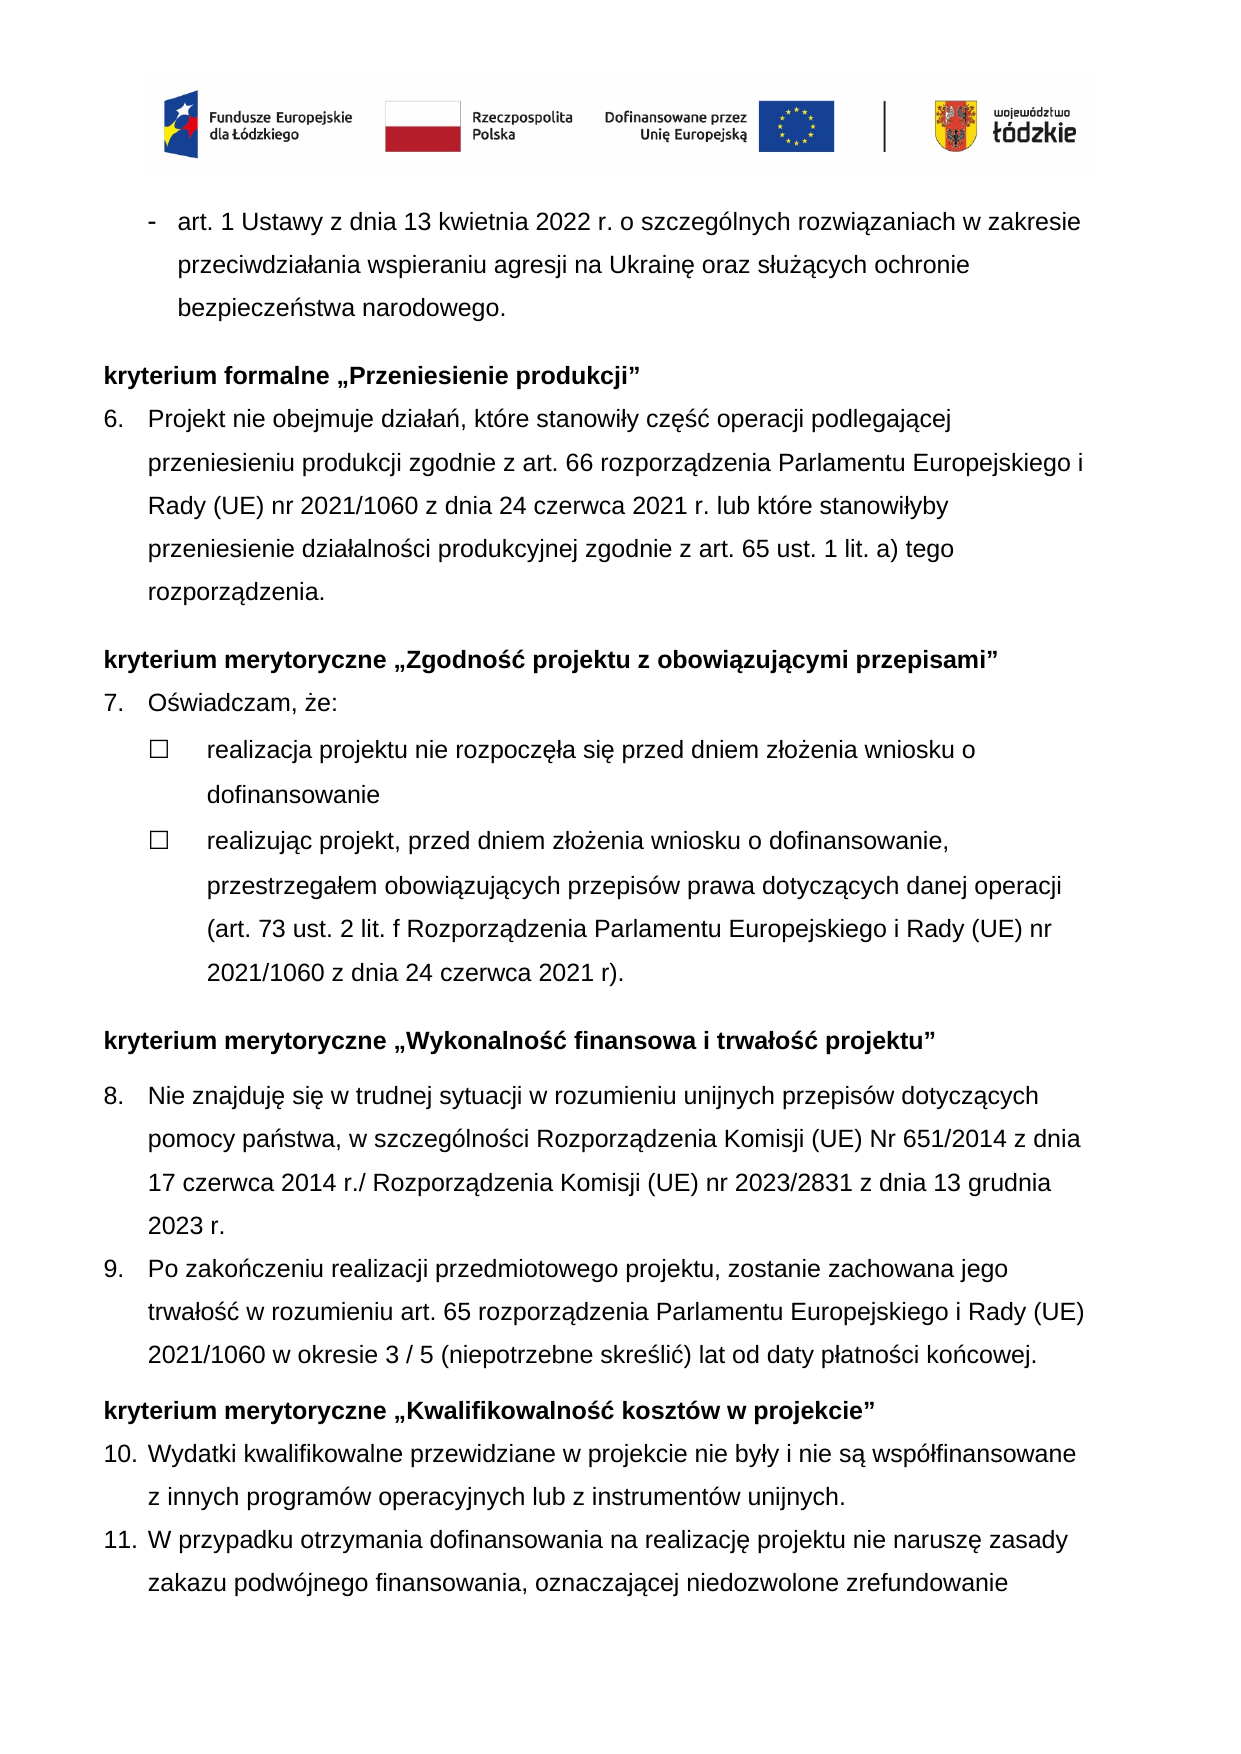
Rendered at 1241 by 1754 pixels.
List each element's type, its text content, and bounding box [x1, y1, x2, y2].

list Po zakończeniu realizacji przedmiotowego projektu, zostanie zachowana jego trwałość w rozumieniu art. 65 rozporządzenia Parlamentu Europejskiego i Rady (UE) 2021/1060 w okresie 3 / 5 (niepotrzebne skreślić) lat od daty płatności końcowej. [103, 1254, 1093, 1369]
picture [147, 73, 1093, 175]
text realizacja projektu nie rozpoczęła się przed dniem złożenia wniosku o dofinansowanie [148, 731, 1093, 808]
list Projekt nie obejmuje działań, które stanowiły część operacji podlegającej przeniesieniu produkcji zgodnie z art. 66 rozporządzenia Parlamentu Europejskiego i Rady (UE) nr 2021/1060 z dnia 24 czerwca 2021 r. lub które stanowiłyby przeniesienie działalności produkcyjnej zgodnie z art. 65 ust. 1 lit. a) tego rozporządzenia. [103, 404, 1093, 606]
text kryterium merytoryczne „Zgodność projektu z obowiązującymi przepisami” [103, 645, 1093, 674]
text kryterium merytoryczne „Kwalifikowalność kosztów w projekcie” [103, 1396, 1093, 1424]
list Oświadczam, że: [103, 688, 1093, 717]
list Nie znajduję się w trudnej sytuacji w rozumieniu unijnych przepisów dotyczących pomocy państwa, w szczególności Rozporządzenia Komisji (UE) Nr 651/2014 z dnia 17 czerwca 2014 r./ Rozporządzenia Komisji (UE) nr 2023/2831 z dnia 13 grudnia 2023 r. [103, 1081, 1093, 1239]
text kryterium merytoryczne „Wykonalność finansowa i trwałość projektu” [103, 1026, 1093, 1054]
text kryterium formalne „Przeniesienie produkcji” [103, 361, 1093, 390]
text realizując projekt, przed dniem złożenia wniosku o dofinansowanie, przestrzegałem obowiązujących przepisów prawa dotyczących danej operacji (art. 73 ust. 2 lit. f Rozporządzenia Parlamentu Europejskiego i Rady (UE) nr 2021/1060 z dnia 24 czerwca 2021 r). [148, 823, 1093, 986]
list Wydatki kwalifikowalne przewidziane w projekcie nie były i nie są współfinansowane z innych programów operacyjnych lub z instrumentów unijnych. [103, 1439, 1093, 1511]
list art. 1 Ustawy z dnia 13 kwietnia 2022 r. o szczególnych rozwiązaniach w zakresie przeciwdziałania wspieraniu agresji na Ukrainę oraz służących ochronie bezpieczeństwa narodowego. [148, 207, 1093, 322]
